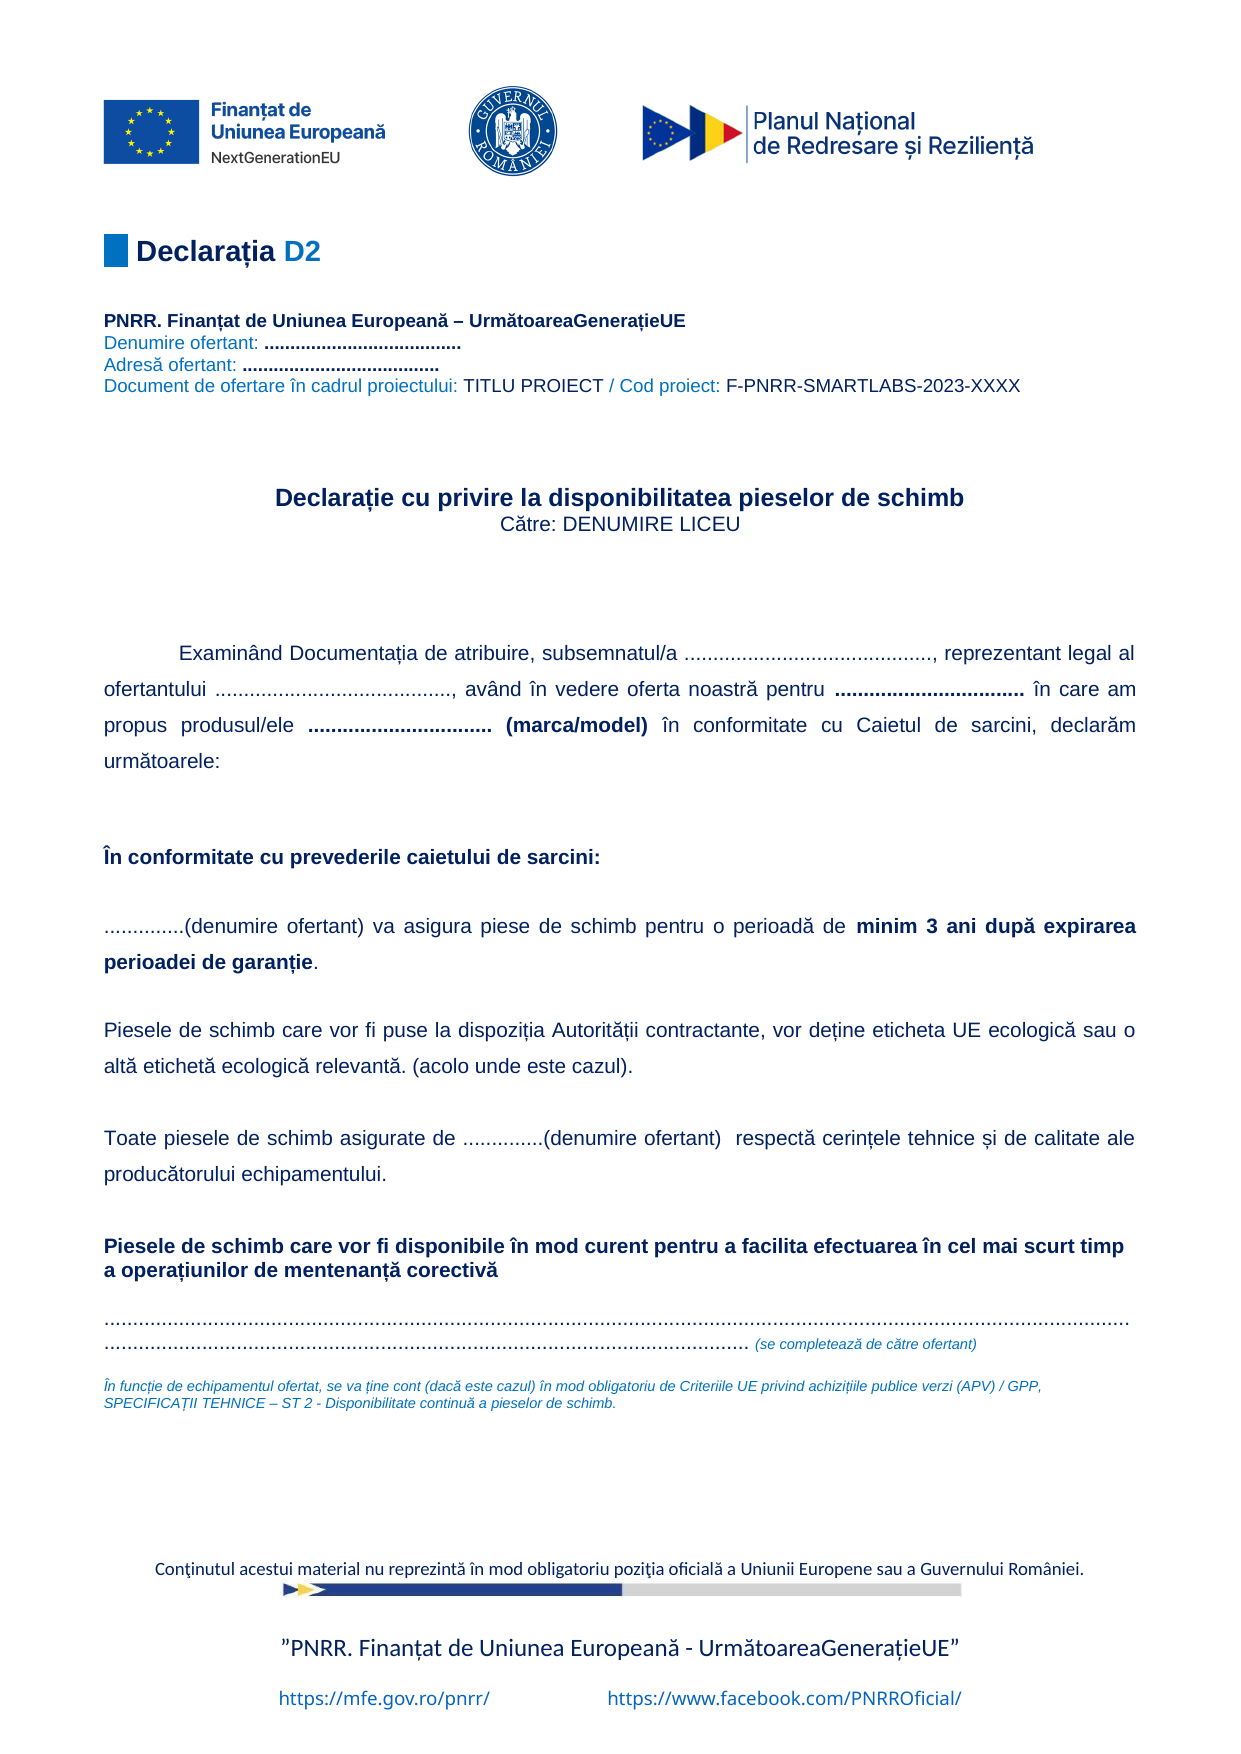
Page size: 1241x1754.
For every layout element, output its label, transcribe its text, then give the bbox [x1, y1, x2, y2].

text Document de ofertare în cadrul proiectului: TITLU PROIECT / Cod proiect: F-PNRR-SMARTLABS-2023-XXXX [103, 375, 1137, 397]
text ..............(denumire ofertant) va asigura piese de schimb pentru o perioadă de minim 3 ani după expirarea perioadei de garanție. [103, 914, 1137, 974]
text Adresă ofertant: ...................................... [103, 353, 1137, 375]
text Piesele de schimb care vor fi puse la dispoziția Autorității contractante, vor deține eticheta UE ecologică sau o altă etichetă ecologică relevantă. (acolo unde este cazul). [103, 1018, 1137, 1078]
text Denumire ofertant: ...................................... [103, 332, 1137, 353]
text Către: DENUMIRE LICEU [103, 512, 1137, 536]
text Declarație cu privire la disponibilitatea pieselor de schimb [103, 483, 1137, 512]
text În conformitate cu prevederile caietului de sarcini: [103, 844, 1137, 868]
picture [66, 75, 1041, 191]
text ... Declarația D2 [128, 234, 1137, 267]
text Piesele de schimb care vor fi disponibile în mod curent pentru a facilita efectuarea în cel mai scurt timp a operațiunilor de mentenanță corectivă [103, 1234, 1137, 1282]
text În funcție de echipamentul ofertat, se va ține cont (dacă este cazul) în mod obligatoriu de Criteriile UE privind achizițiile publice verzi (APV) / GPP, SPECIFICAȚII TEHNICE – ST 2 - Disponibilitate continuă a pieselor de schimb. [103, 1378, 1137, 1411]
picture [277, 1579, 963, 1599]
text PNRR. Finanțat de Uniunea Europeană – UrmătoareaGenerațieUE [103, 310, 1137, 332]
text Toate piesele de schimb asigurate de ..............(denumire ofertant) respectă cerințele tehnice și de calitate ale producătorului echipamentului. [103, 1126, 1137, 1186]
text Examinând Documentația de atribuire, subsemnatul/a ..........................................., reprezentant legal al ofertantului ........................................., având în vedere oferta noastră pentru ................................. în care am propus produsul/ele ................................ (marca/model) în conformitate cu Caietul de sarcini, declarăm următoarele: [103, 641, 1137, 773]
